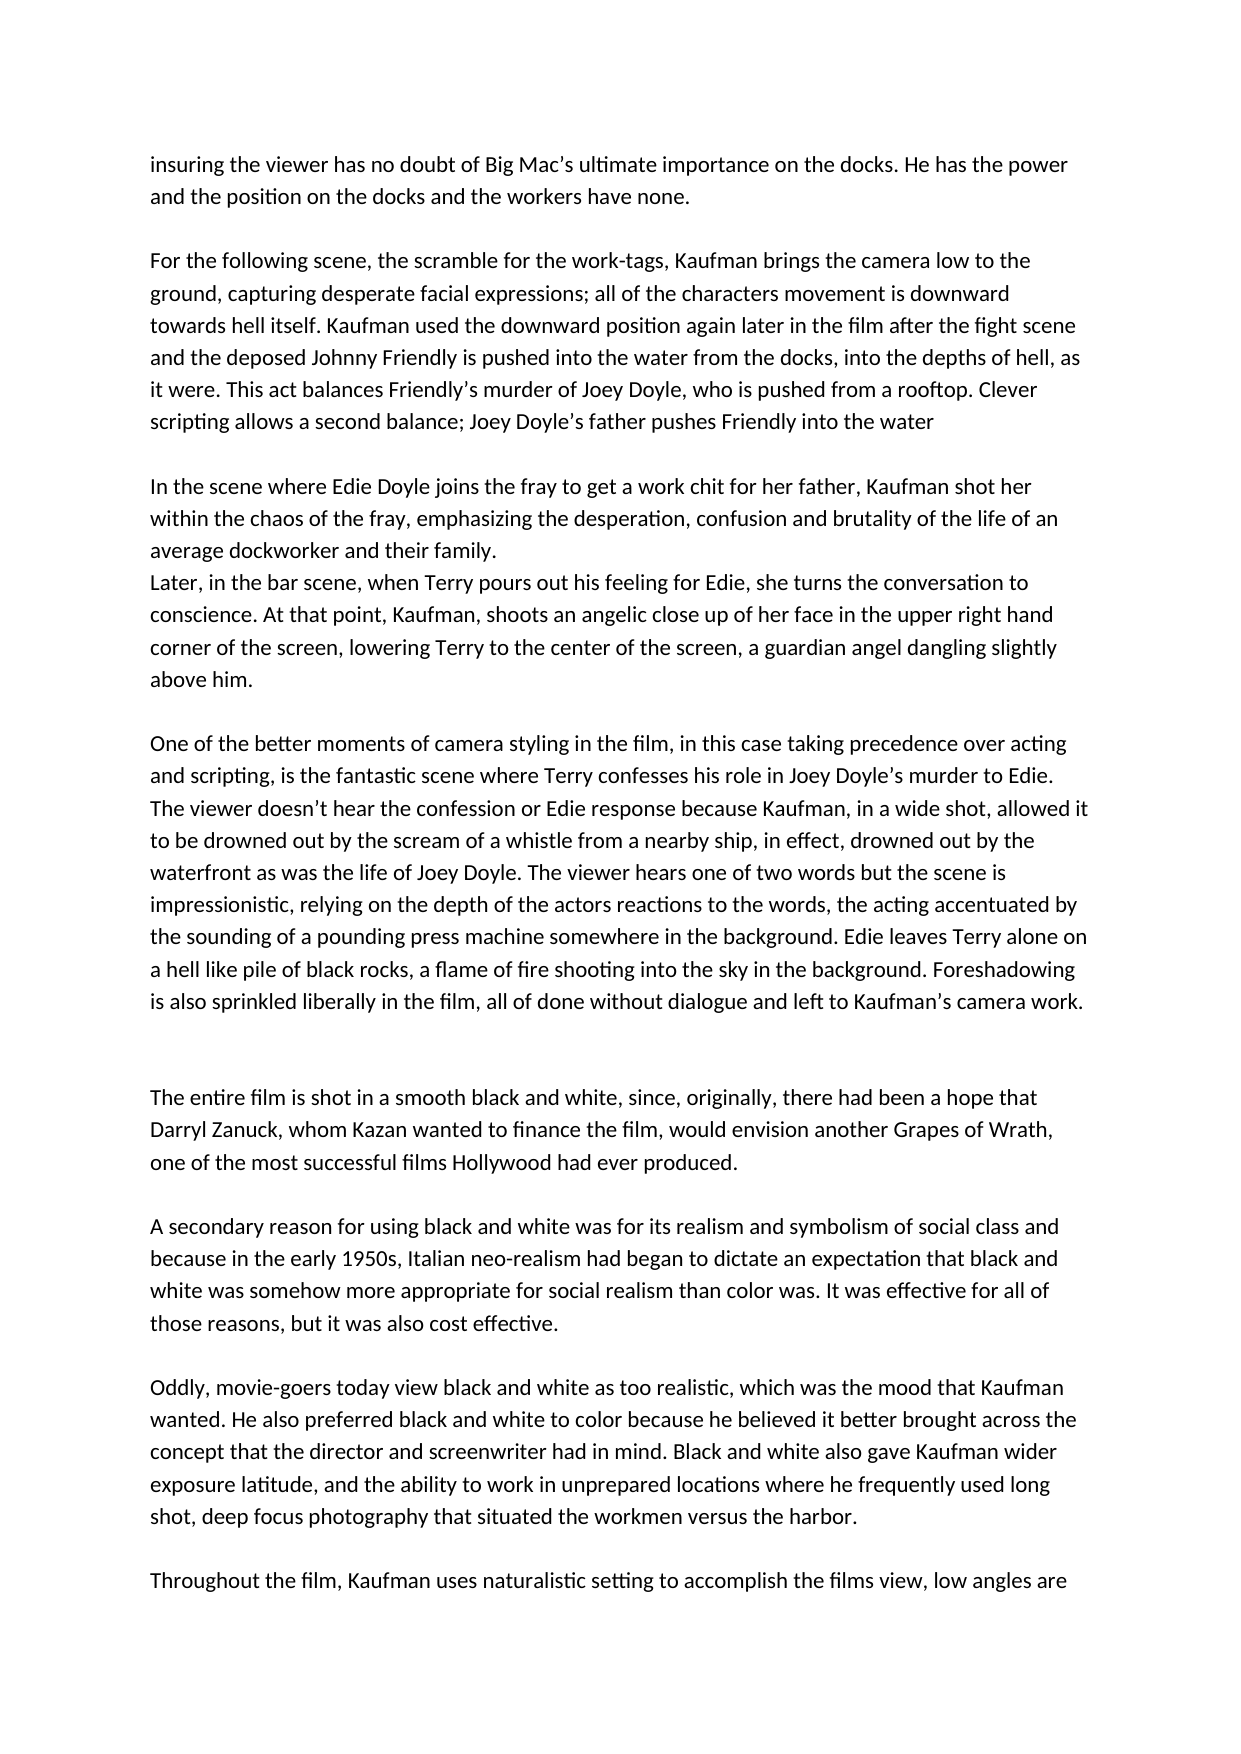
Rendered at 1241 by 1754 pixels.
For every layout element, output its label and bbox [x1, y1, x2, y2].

text [150, 150, 1090, 1594]
